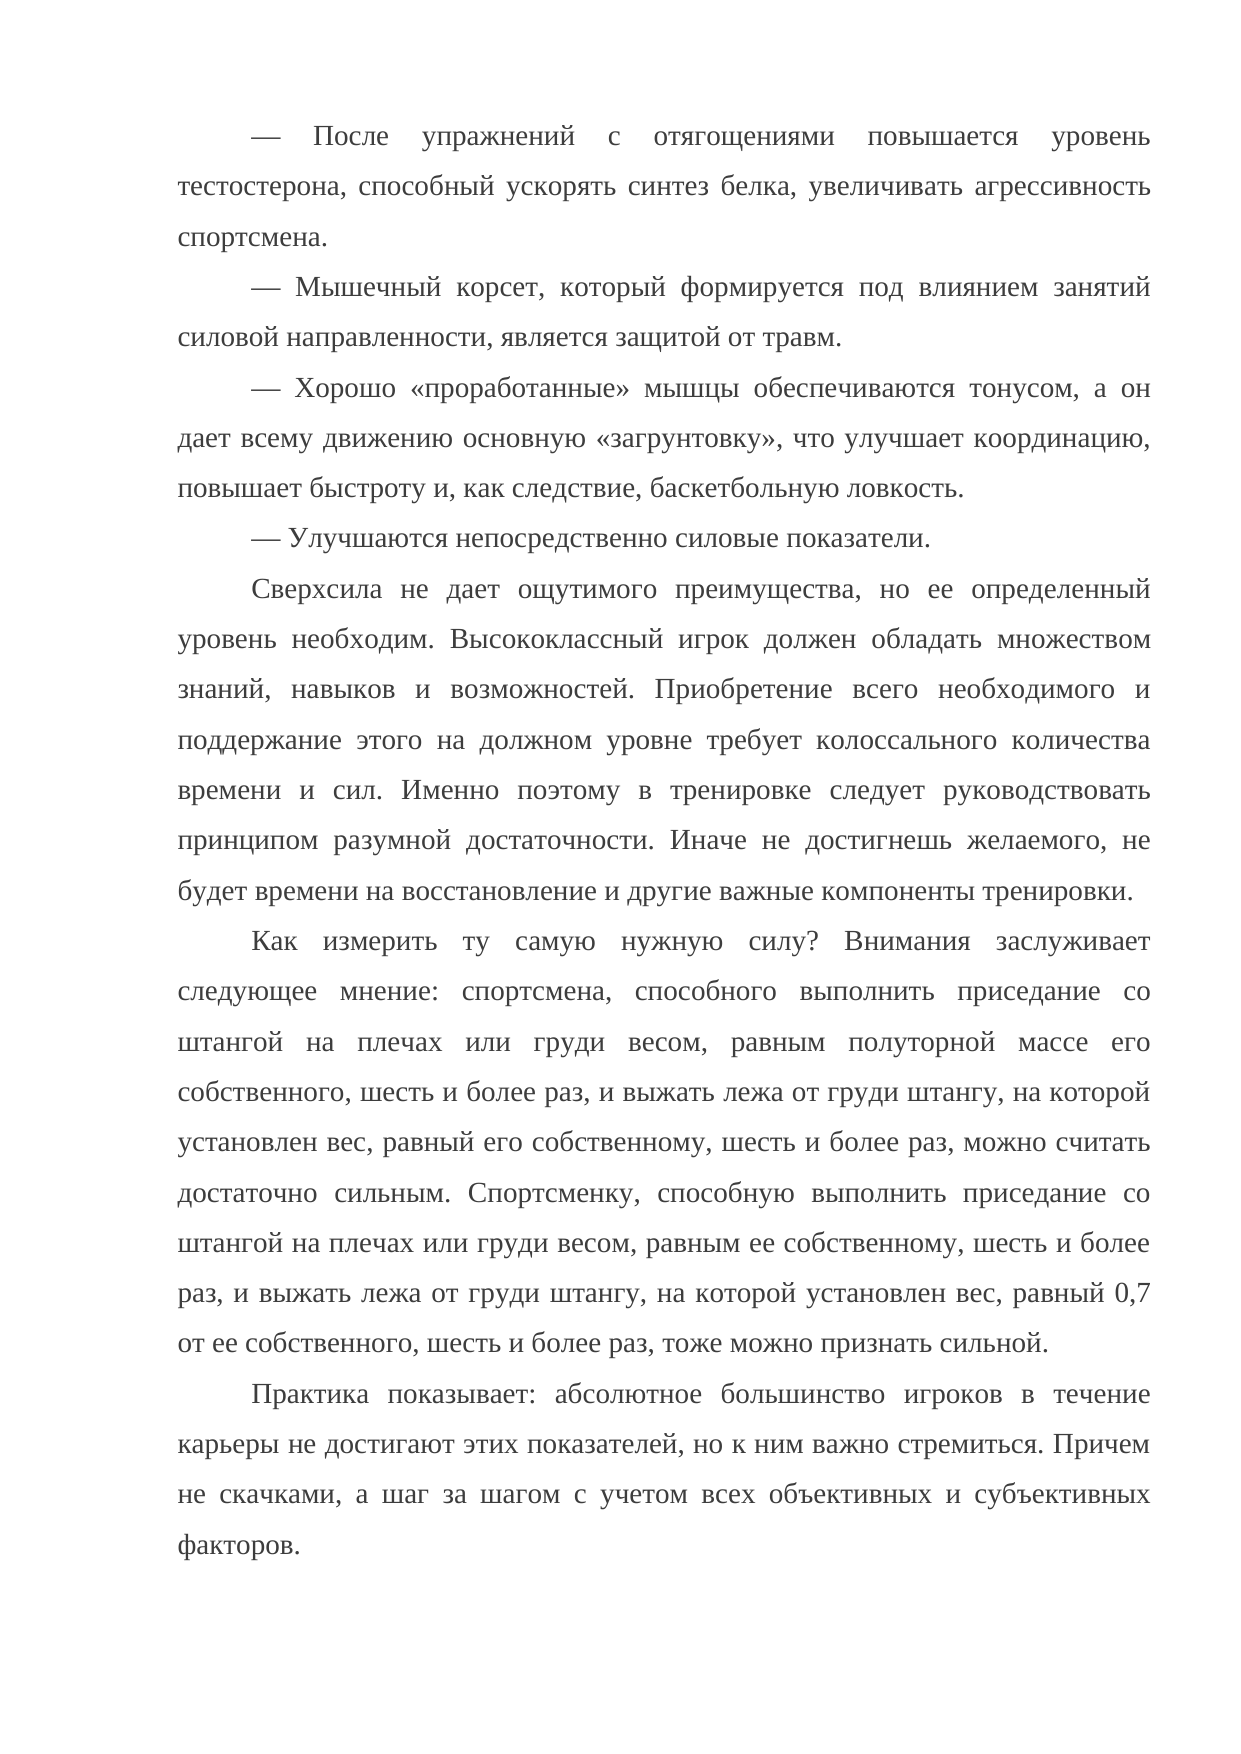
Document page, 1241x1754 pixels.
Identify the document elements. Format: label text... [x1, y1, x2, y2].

text Сверхсила не дает ощутимого преимущества, но ее определенный уровень необходим. Высококлассный игрок должен обладать множеством знаний, навыков и возможностей. Приобретение всего необходимого и поддержание этого на должном уровне требует колоссального количества времени и сил. Именно поэтому в тренировке следует руководствовать принципом разумной достаточности. Иначе не достигнешь желаемого, не будет времени на восстановление и другие важные компоненты тренировки. [177, 571, 1152, 906]
text — Мышечный корсет, который формируется под влиянием занятий силовой направленности, является защитой от травм. [177, 269, 1152, 353]
text Практика показывает: абсолютное большинство игроков в течение карьеры не достигают этих показателей, но к ним важно стремиться. Причем не скачками, а шаг за шагом с учетом всех объективных и субъективных факторов. [177, 1376, 1152, 1560]
text — После упражнений с отягощениями повышается уровень тестостерона, способный ускорять синтез белка, увеличивать агрессивность спортсмена. [177, 118, 1152, 252]
text Как измерить ту самую нужную силу? Внимания заслуживает следующее мнение: спортсмена, способного выполнить приседание со штангой на плечах или груди весом, равным полуторной массе его собственного, шесть и более раз, и выжать лежа от груди штангу, на которой установлен вес, равный его собственному, шесть и более раз, можно считать достаточно сильным. Спортсменку, способную выполнить приседание со штангой на плечах или груди весом, равным ее собственному, шесть и более раз, и выжать лежа от груди штангу, на которой установлен вес, равный 0,7 от ее собственного, шесть и более раз, тоже можно признать сильной. [177, 923, 1152, 1359]
text — Улучшаются непосредственно силовые показатели. [177, 521, 1152, 554]
text — Хорошо «проработанные» мышцы обеспечиваются тонусом, а он дает всему движению основную «загрунтовку», что улучшает координацию, повышает быстроту и, как следствие, баскетбольную ловкость. [177, 370, 1152, 504]
